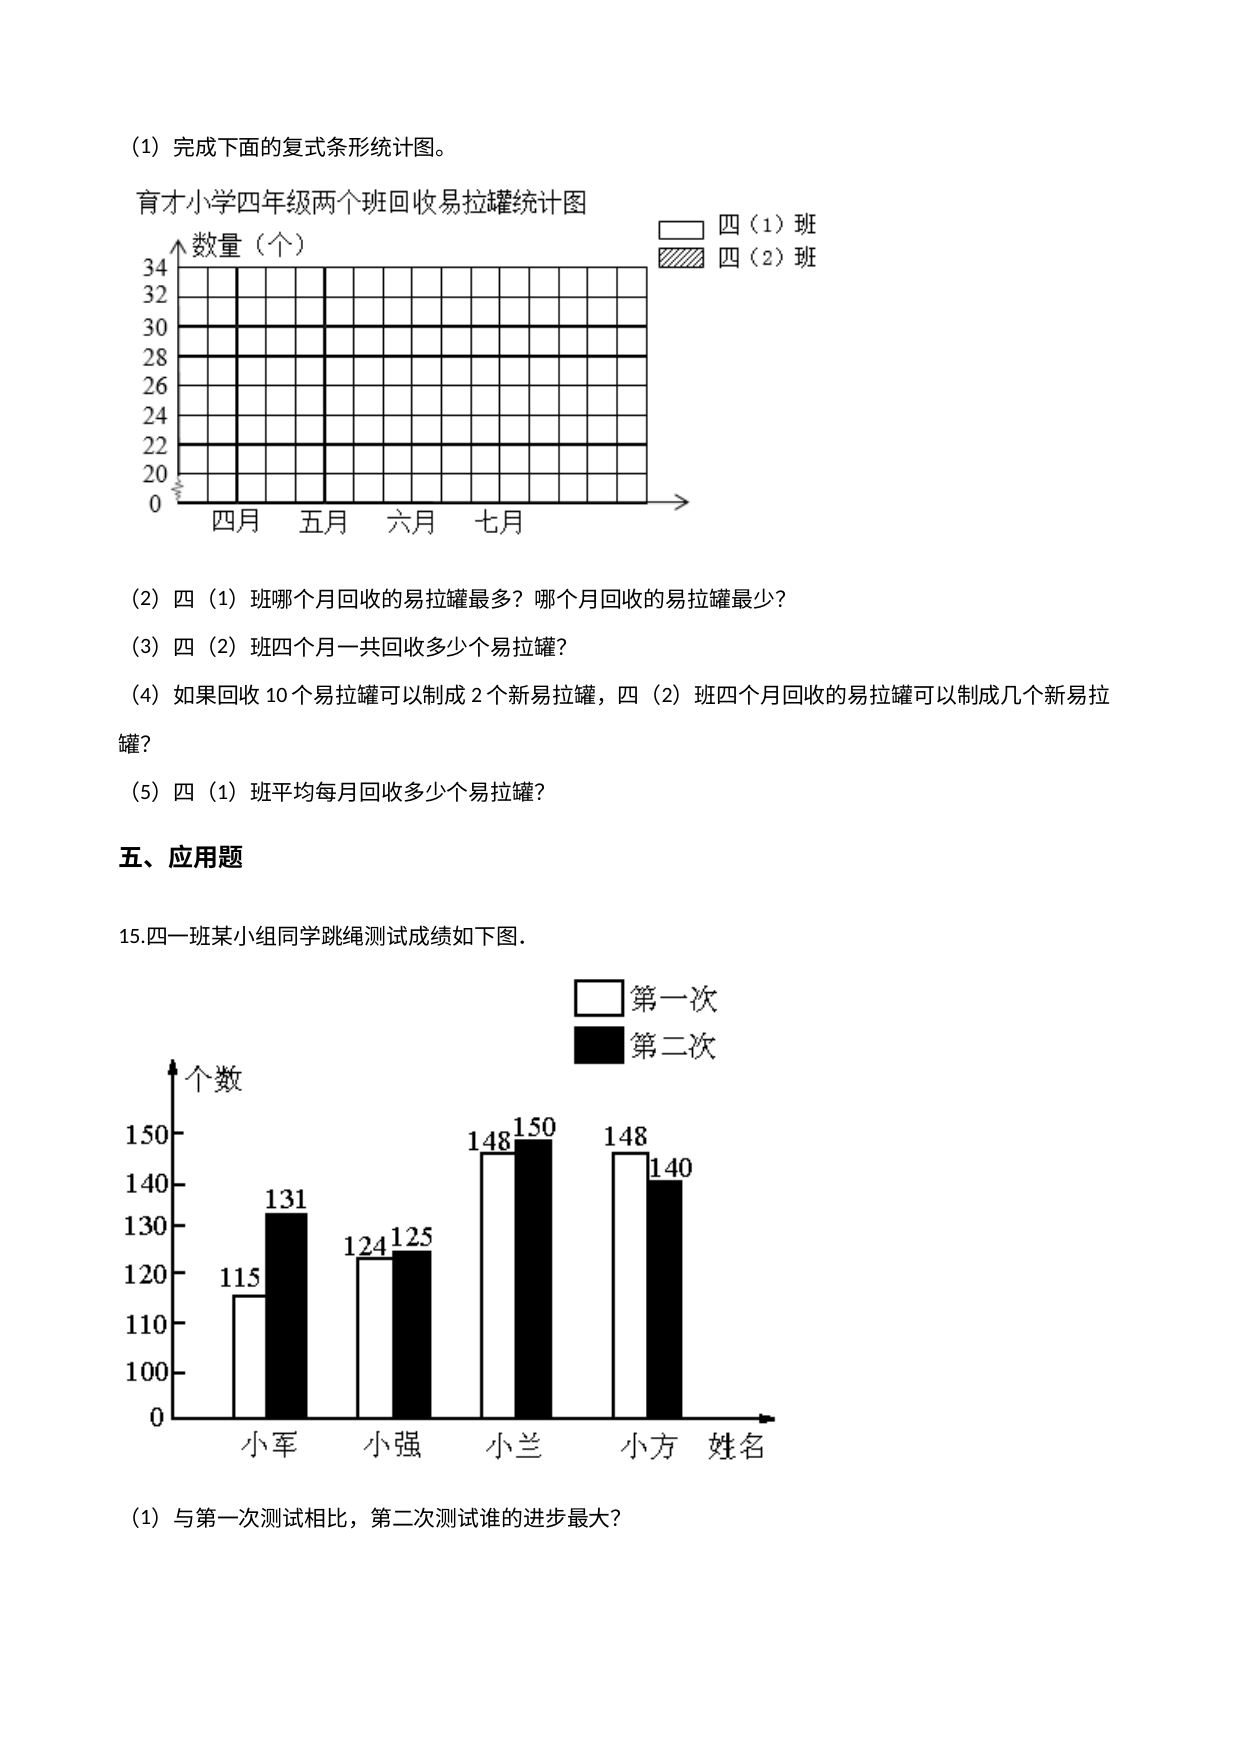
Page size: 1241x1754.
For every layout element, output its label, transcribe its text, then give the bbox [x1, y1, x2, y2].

text （3）四（2）班四个月一共回收多少个易拉罐？ [118, 629, 1122, 662]
text （4）如果回收10个易拉罐可以制成2个新易拉罐，四（2）班四个月回收的易拉罐可以制成几个新易拉罐？ [118, 678, 1122, 759]
picture [118, 967, 783, 1469]
picture [118, 177, 847, 544]
text （1）完成下面的复式条形统计图。 [118, 129, 1122, 162]
text （2）四（1）班哪个月回收的易拉罐最多？哪个月回收的易拉罐最少？ [118, 581, 1122, 614]
text （5）四（1）班平均每月回收多少个易拉罐？ [118, 775, 1122, 807]
text （1）与第一次测试相比，第二次测试谁的进步最大？ [118, 1501, 1122, 1582]
text 五、应用题 [118, 823, 1122, 888]
text 15.四一班某小组同学跳绳测试成绩如下图． [118, 919, 1122, 951]
